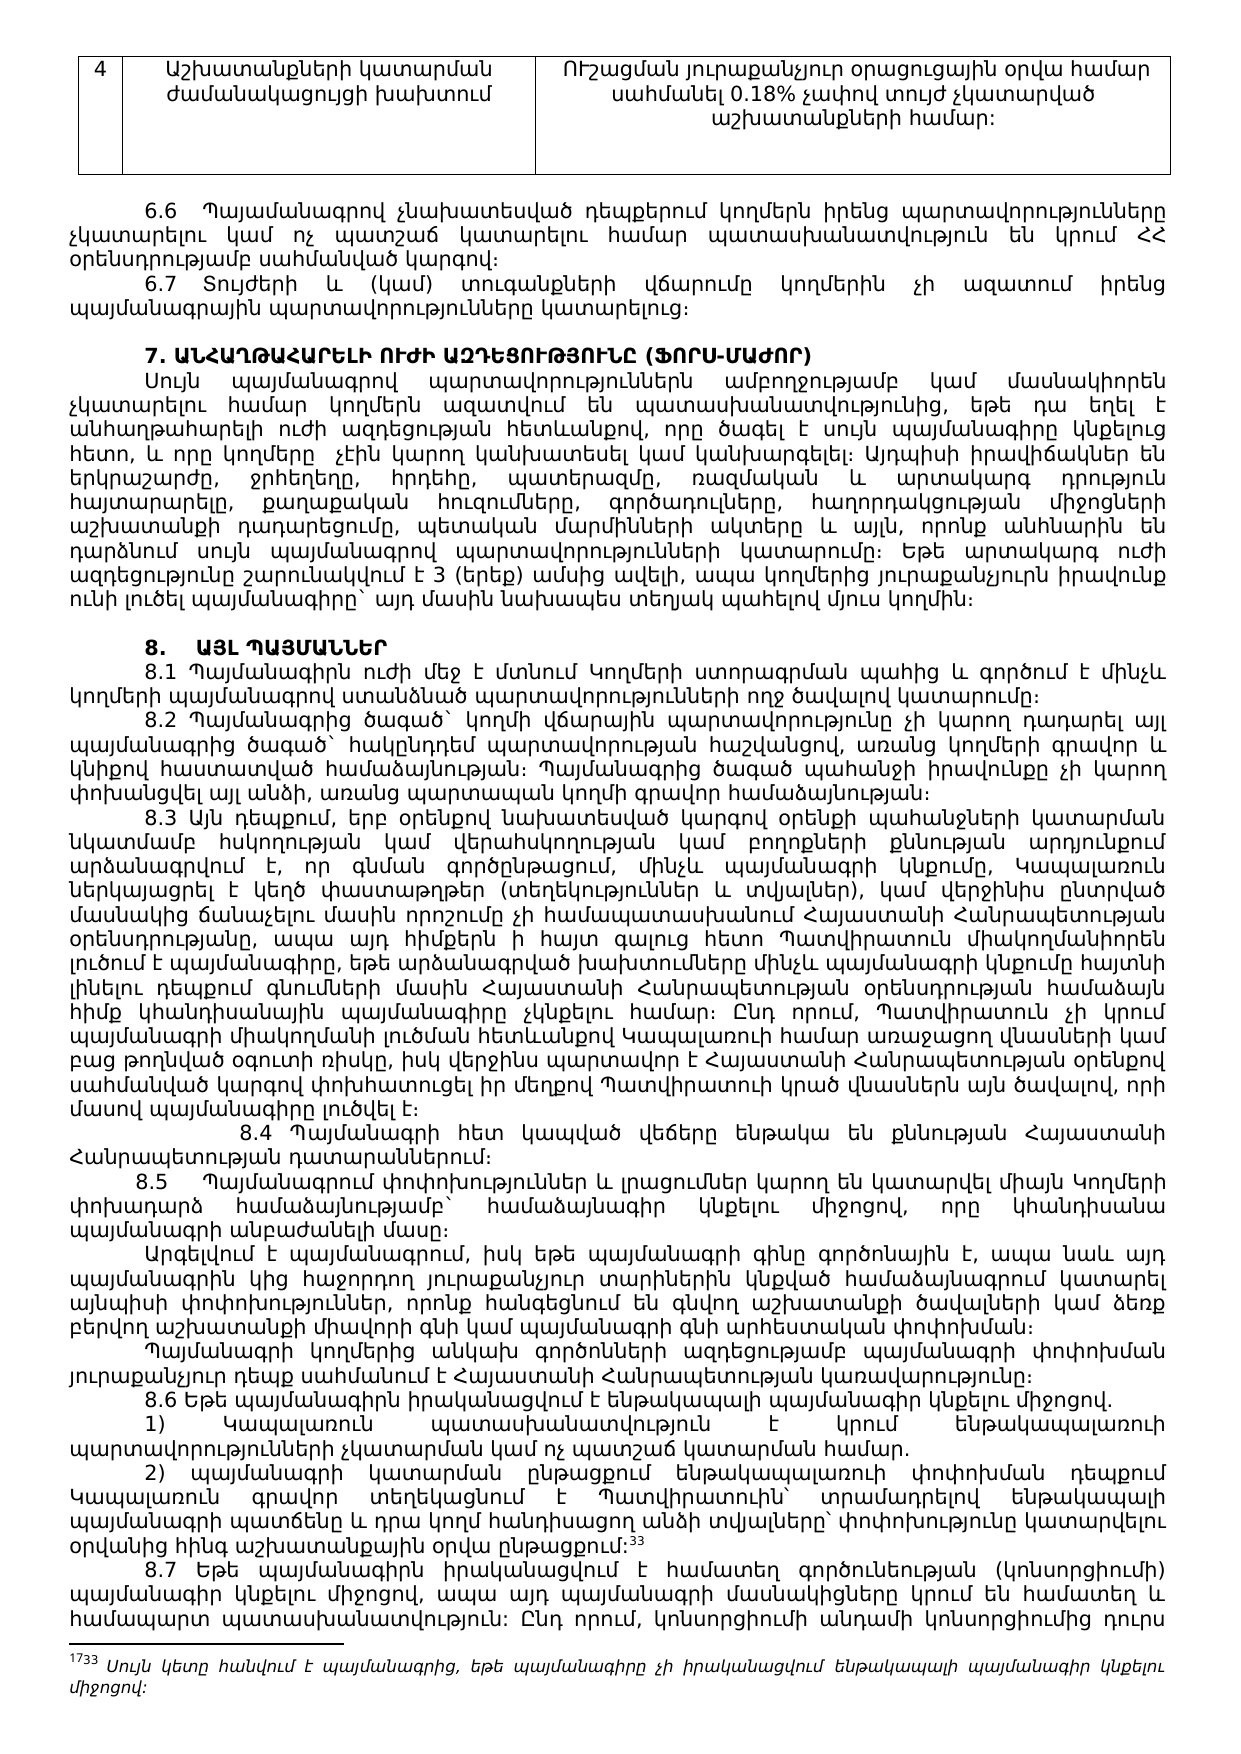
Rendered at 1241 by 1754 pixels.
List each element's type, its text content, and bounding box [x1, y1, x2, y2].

text 1) Կապալառուն պատասխանատվություն է կրում ենթակապալառուի պարտավորությունների չկատարման կամ ոչ պատշաճ կատարման համար. [69, 1412, 1167, 1461]
text Պայմանագրի կողմերից անկախ գործոնների ազդեցությամբ պայմանագրի փոփոխման յուրաքանչյուր դեպք սահմանում է Հայաստանի Հանրապետության կառավարությունը։ [69, 1339, 1167, 1388]
table_cell ՈՒշացման յուրաքանչյուր օրացուցային օրվա համար սահմանել 0.18% չափով տույժ չկատարված աշխատանքների համար: [536, 57, 1170, 173]
text 8.3 Այն դեպքում, երբ օրենքով նախատեսված կարգով օրենքի պահանջների կատարման նկատմամբ հսկողության կամ վերահսկողության կամ բողոքների քննության արդյունքում արձանագրվում է, որ գնման գործընթացում, մինչև պայմանագրի կնքումը, Կապալառուն ներկայացրել է կեղծ փաստաթղթեր (տեղեկություններ և տվյալներ), կամ վերջինիս ընտրված մասնակից ճանաչելու մասին որոշումը չի համապատասխանում Հայաստանի Հանրապետության օրենսդրությանը, ապա այդ հիմքերն ի հայտ գալուց հետո Պատվիրատուն միակողմանիորեն լուծում է պայմանագիրը, եթե արձանագրված խախտումները մինչև պայմանագրի կնքումը հայտնի լինելու դեպքում գնումների մասին Հայաստանի Հանրապետության օրենսդրության համաձայն հիմք կհանդիսանային պայմանագիրը չկնքելու համար։ Ընդ որում, Պատվիրատուն չի կրում պայմանագրի միակողմանի լուծման հետևանքով Կապալառուի համար առաջացող վնասների կամ բաց թողնված օգուտի ռիսկը, իսկ վերջինս պարտավոր է Հայաստանի Հանրապետության օրենքով սահմանված կարգով փոխհատուցել իր մեղքով Պատվիրատուի կրած վնասներն այն ծավալով, որի մասով պայմանագիրը լուծվել է։ [69, 806, 1167, 1121]
text 8.1 Պայմանագիրն ուժի մեջ է մտնում Կողմերի ստորագրման պահից և գործում է մինչև կողմերի պայմանագրով ստանձնած պարտավորությունների ողջ ծավալով կատարումը։ [69, 660, 1167, 708]
text 8.2 Պայմանագրից ծագած` կողմի վճարային պարտավորությունը չի կարող դադարել այլ պայմանագրից ծագած` հակընդդեմ պարտավորության հաշվանցով, առանց կողմերի գրավոր և կնիքով հաստատված համաձայնության։ Պայմանագրից ծագած պահանջի իրավունքը չի կարող փոխանցվել այլ անձի, առանց պարտապան կողմի գրավոր համաձայնության։ [69, 708, 1167, 806]
table_cell Աշխատանքների կատարման ժամանակացույցի խախտում [123, 57, 535, 173]
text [69, 1558, 1167, 1631]
text Սույն պայմանագրով պարտավորություններն ամբողջությամբ կամ մասնակիորեն չկատարելու համար կողմերն ազատվում են պատասխանատվությունից, եթե դա եղել է անհաղթահարելի ուժի ազդեցության հետևանքով, որը ծագել է սույն պայմանագիրը կնքելուց հետո, և որը կողմերը չէին կարող կանխատեսել կամ կանխարգելել։ Այդպիսի իրավիճակներ են երկրաշարժը, ջրհեղեղը, հրդեհը, պատերազմը, ռազմական և արտակարգ դրություն հայտարարելը, քաղաքական հուզումները, գործադուլները, հաղորդակցության միջոցների աշխատանքի դադարեցումը, պետական մարմինների ակտերը և այլն, որոնք անհնարին են դարձնում սույն պայմանագրով պարտավորությունների կատարումը։ Եթե արտակարգ ուժի ազդեցությունը շարունակվում է 3 (երեք) ամսից ավելի, ապա կողմերից յուրաքանչյուրն իրավունք ունի լուծել պայմանագիրը` այդ մասին նախապես տեղյակ պահելով մյուս կողմին։ [69, 369, 1167, 611]
text 8.5 Պայմանագրում փոփոխություններ և լրացումներ կարող են կատարվել միայն Կողմերի փոխադարձ համաձայնությամբ` համաձայնագիր կնքելու միջոցով, որը կհանդիսանա պայմանագրի անբաժանելի մասը։ [69, 1170, 1167, 1242]
text 6.7 Տույժերի և (կամ) տուգանքների վճարումը կողմերին չի ազատում իրենց պայմանագրային պարտավորությունները կատարելուց։ [69, 272, 1167, 320]
text 8. ԱՅԼ ՊԱՅՄԱՆՆԵՐ [69, 636, 1167, 660]
text 8.4 Պայմանագրի հետ կապված վեճերը ենթակա են քննության Հայաստանի Հանրապետության դատարաններում։ [69, 1121, 1167, 1170]
text Արգելվում է պայմանագրում, իսկ եթե պայմանագրի գինը գործոնային է, ապա նաև այդ պայմանագրին կից հաջորդող յուրաքանչյուր տարիներին կնքված համաձայնագրում կատարել այնպիսի փոփոխություններ, որոնք հանգեցնում են գնվող աշխատանքի ծավալների կամ ձեռք բերվող աշխատանքի միավորի գնի կամ պայմանագրի գնի արհեստական փոփոխման։ [69, 1242, 1167, 1339]
table_cell 4 [79, 57, 122, 173]
text 2) պայմանագրի կատարման ընթացքում ենթակապալառուի փոփոխման դեպքում Կապալառուն գրավոր տեղեկացնում է Պատվիրատուին՝ տրամադրելով ենթակապալի պայմանագրի պատճենը և դրա կողմ հանդիսացող անձի տվյալները՝ փոփոխությունը կատարվելու օրվանից հինգ աշխատանքային օրվա ընթացքում:33 [69, 1461, 1167, 1558]
text 7. ԱՆՀԱՂԹԱՀԱՐԵԼԻ ՈՒԺԻ ԱԶԴԵՑՈՒԹՅՈՒՆԸ (ՖՈՐՍ-ՄԱԺՈՐ) [69, 344, 1167, 369]
text 8.6 Եթե պայմանագիրն իրականացվում է ենթակապալի պայմանագիր կնքելու միջոցով. [69, 1388, 1167, 1412]
text 6.6 Պայամանագրով չնախատեսված դեպքերում կողմերն իրենց պարտավորությունները չկատարելու կամ ոչ պատշաճ կատարելու համար պատասխանատվություն են կրում ՀՀ օրենսդրությամբ սահմանված կարգով։ [69, 199, 1167, 272]
